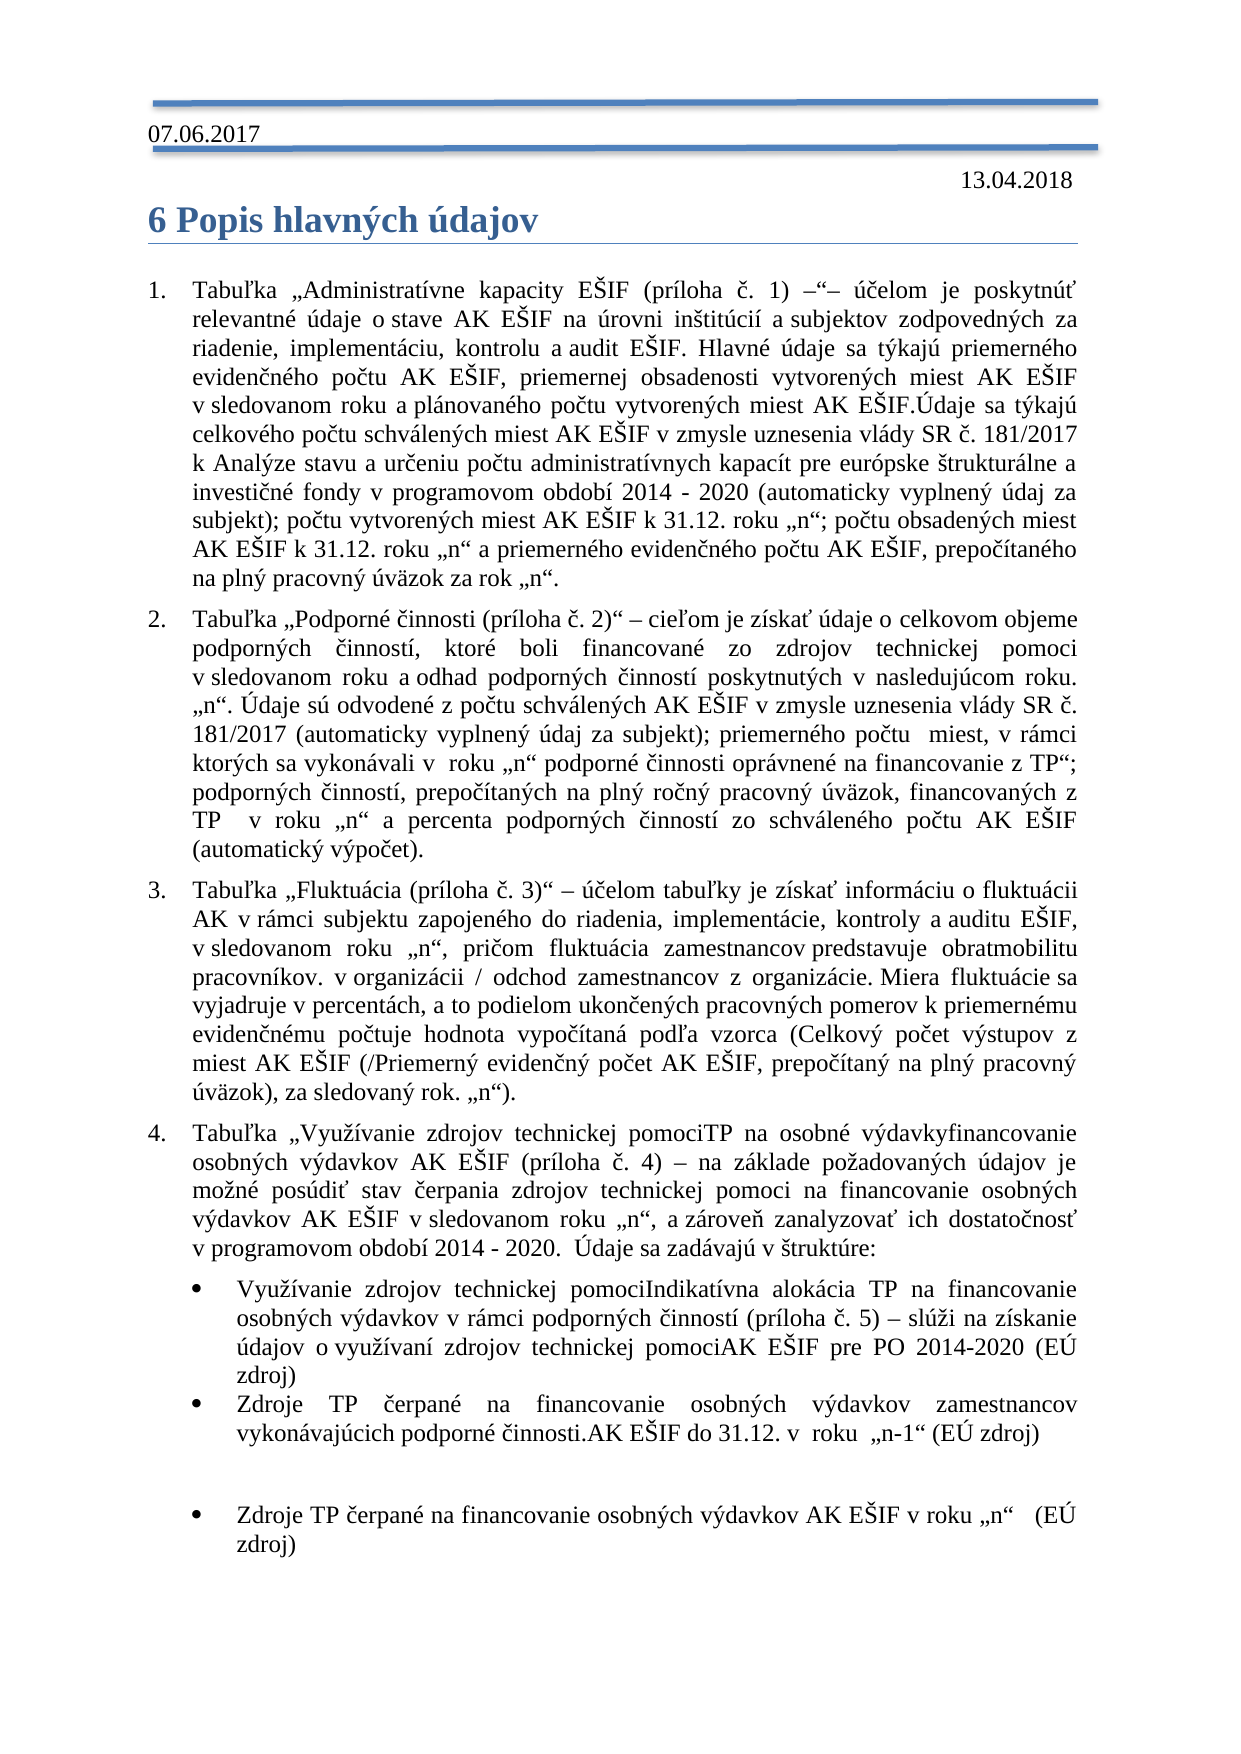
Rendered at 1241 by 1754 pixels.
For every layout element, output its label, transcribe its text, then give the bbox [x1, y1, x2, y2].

subtitle 6 Popis hlavných údajov [148, 198, 1078, 243]
list na financovanie osobných výdavkov [192, 1389, 1078, 1447]
list Využívanie zdrojov na AK EŠIF – na základe požadovaných údajov je možné posúdiť stav čerpania zdrojov technickej pomoci na financovanie osobných výdavkov AK EŠIF v sledovanom roku a ich dostatočnosť v programovom období 2014 - 2020. [148, 1118, 1078, 1262]
list Administratívne kapacity EŠIF účelom je poskytnúť relevantné údaje o stave AK EŠIF na úrovni inštitúcií a subjektov zodpovedných za riadenie, implementáciu, kontrolu a audit EŠIF. [148, 275, 1078, 592]
list Podporné činnosti – cieľom je získať údaje o celkovom objeme podporných činností, ktoré boli financované zo zdrojov technickej pomoci v sledovanom roku [148, 604, 1078, 863]
list na financovanie osobných výdavkov [192, 1274, 1078, 1389]
list Fluktuácia – účelom tabuľky je získať informáciu o fluktuácii AK v rámci subjektu zapojeného do riadenia, implementácie, kontroly a auditu EŠIF pričom fluktuácia zamestnancov predstavuje pracovníkov Miera fluktuácie AK EŠIFprepočítaný na plný pracovný úväzok za rok [148, 875, 1078, 1105]
